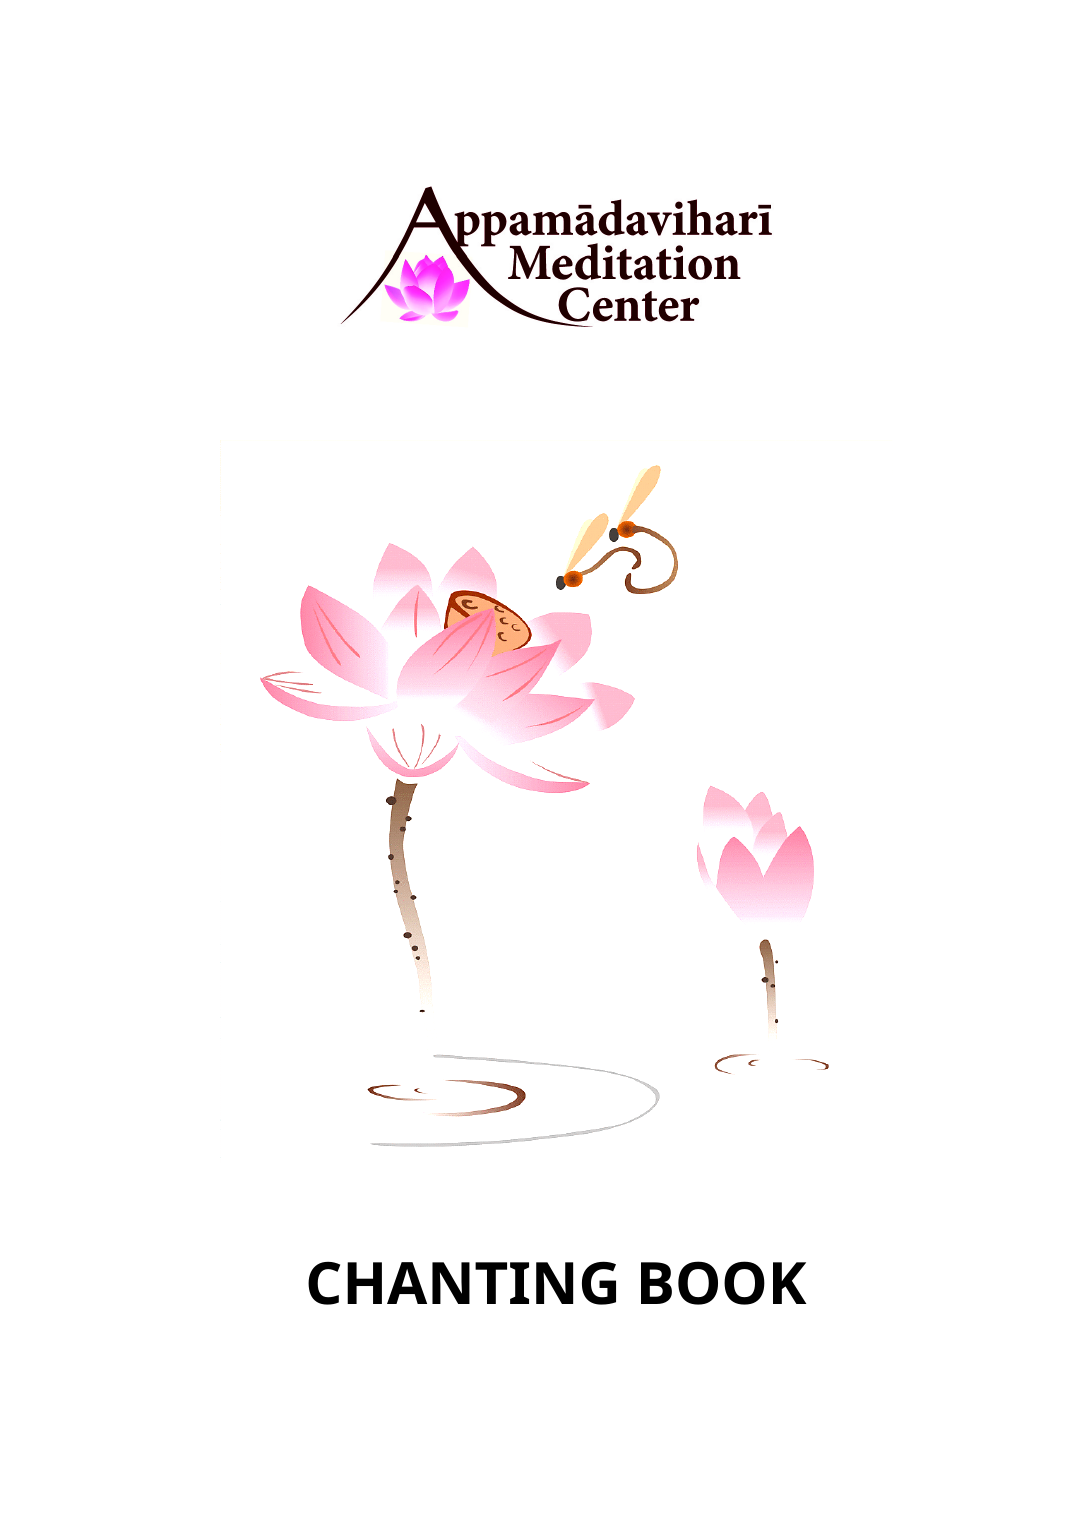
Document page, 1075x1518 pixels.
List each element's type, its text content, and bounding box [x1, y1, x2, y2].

text CHANTING BOOK [187, 1242, 925, 1322]
picture [293, 150, 819, 362]
